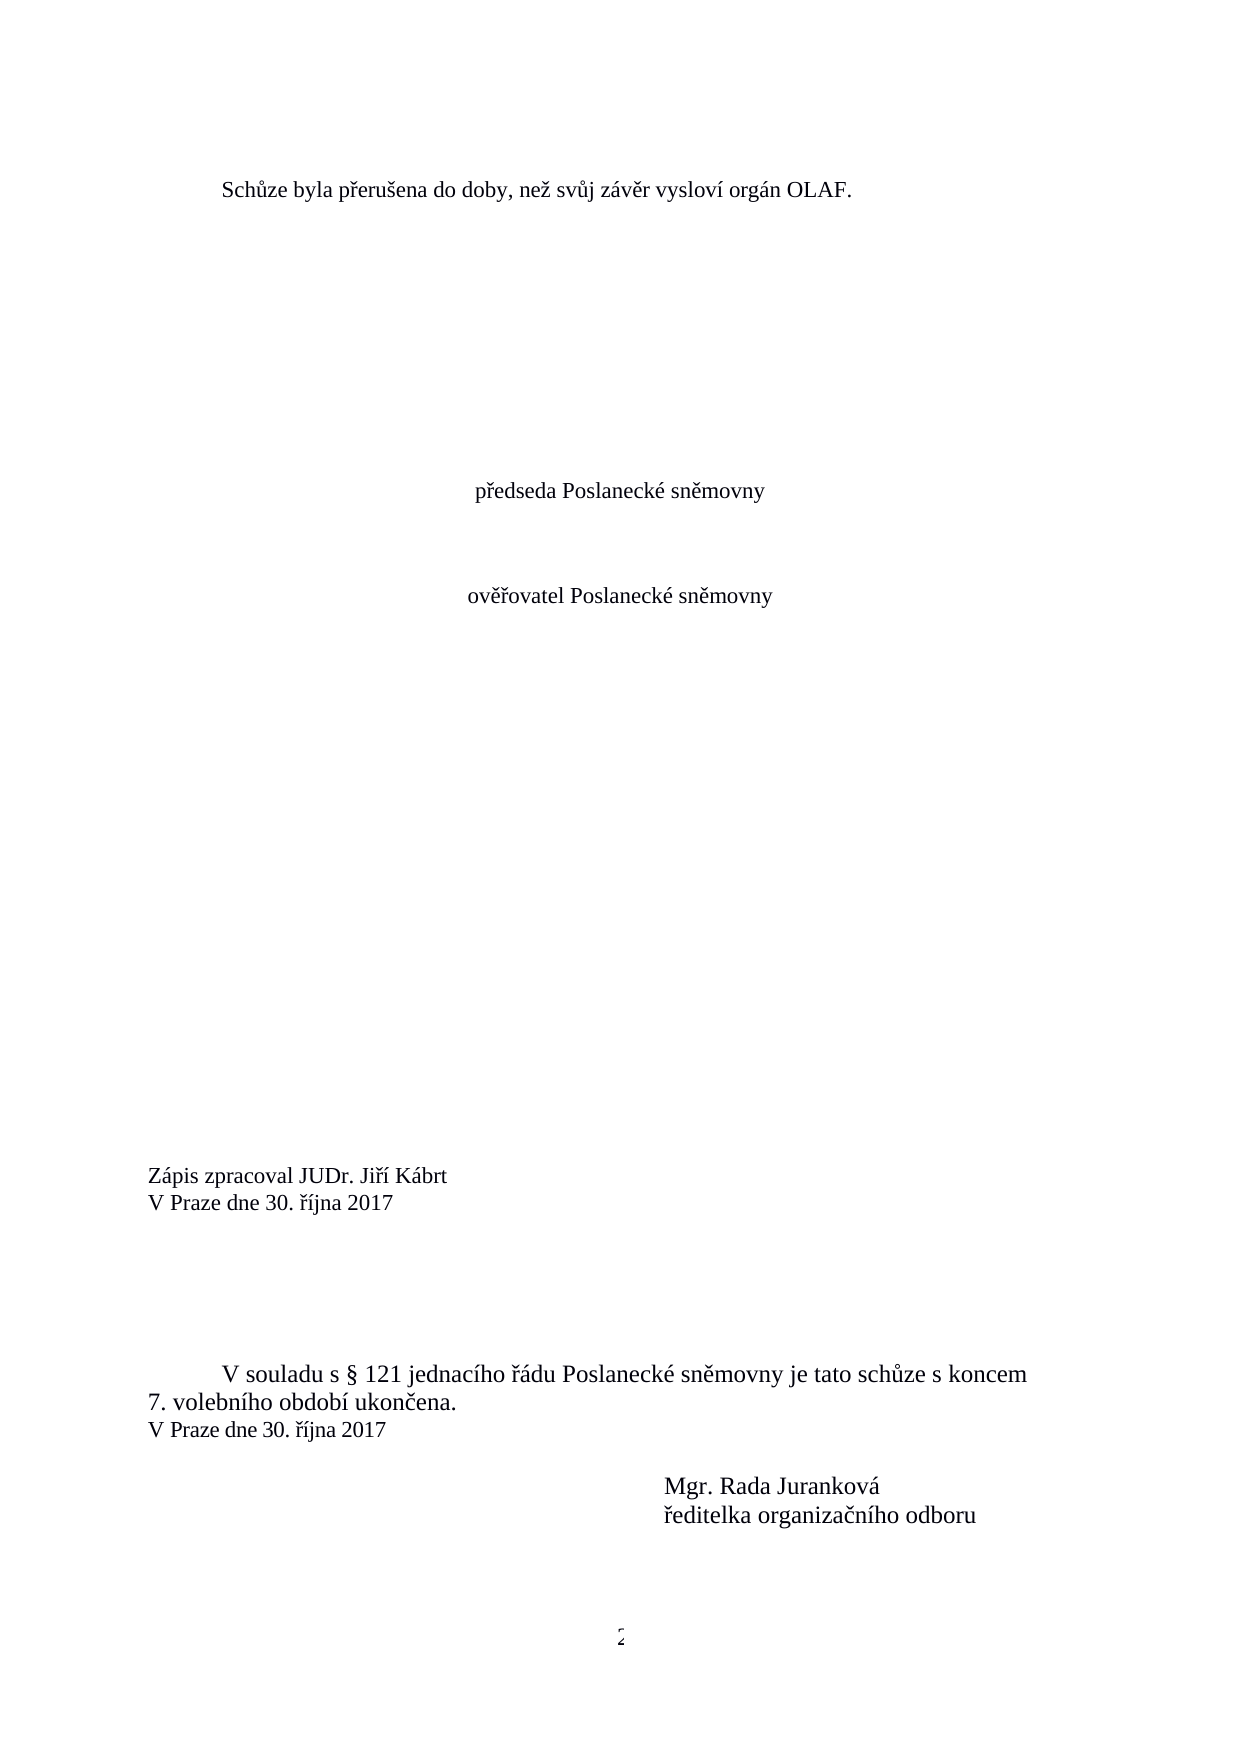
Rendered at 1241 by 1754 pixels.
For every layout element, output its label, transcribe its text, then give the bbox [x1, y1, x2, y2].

list V Praze dne 30. října 2017 [148, 1416, 1093, 1443]
text Mgr. Rada Juranková [148, 1471, 1093, 1500]
text V Praze dne 30. října 2017 [148, 1189, 1093, 1215]
text V souladu s § 121 jednacího řádu Poslanecké sněmovny je tato schůze s koncem 7. volebního období ukončena. [148, 1359, 1093, 1416]
text ověřovatel Poslanecké sněmovny [148, 582, 1093, 609]
text Zápis zpracoval JUDr. Jiří Kábrt [148, 1162, 1093, 1189]
text ředitelka organizačního odboru [148, 1500, 1093, 1529]
text Schůze byla přerušena do doby, než svůj závěr vysloví orgán OLAF. [148, 176, 1093, 203]
text předseda Poslanecké sněmovny [148, 477, 1093, 503]
